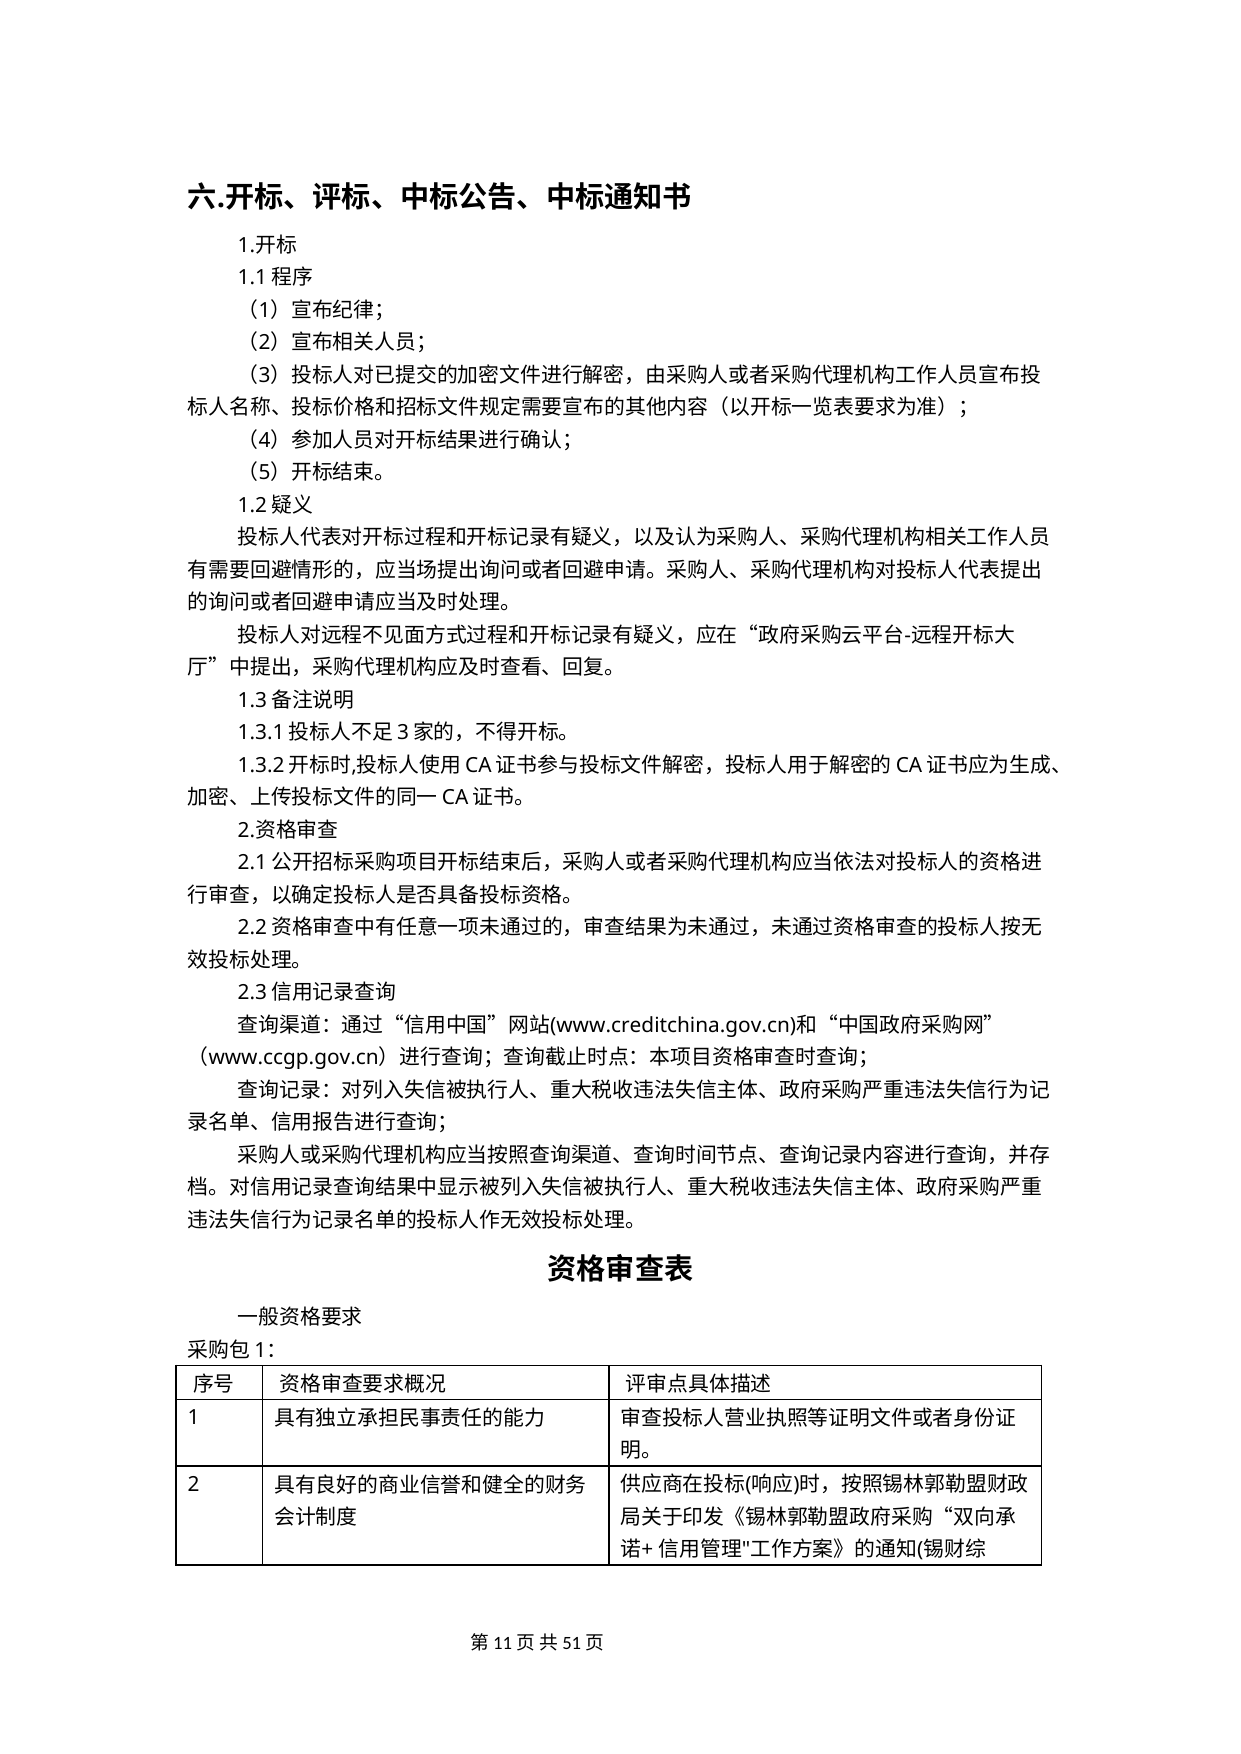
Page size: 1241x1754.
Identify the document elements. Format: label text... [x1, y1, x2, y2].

table_cell 1 [177, 1400, 262, 1465]
text （1）宣布纪律； [187, 292, 1053, 324]
text （3）投标人对已提交的加密文件进行解密，由采购人或者采购代理机构工作人员宣布投标人名称、投标价格和招标文件规定需要宣布的其他内容（以开标一览表要求为准）； [187, 357, 1053, 422]
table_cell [610, 1467, 1041, 1564]
text 采购包1： [187, 1332, 1053, 1364]
text （4）参加人员对开标结果进行确认； [187, 422, 1053, 454]
table_cell 审查投标人营业执照等证明文件或者身份证明。 [610, 1400, 1041, 1465]
text 2.1公开招标采购项目开标结束后，采购人或者采购代理机构应当依法对投标人的资格进行审查，以确定投标人是否具备投标资格。 [187, 844, 1053, 909]
table_cell 具有良好的商业信誉和健全的财务会计制度 [263, 1467, 608, 1564]
text 2.资格审查 [187, 812, 1053, 844]
table_cell 具有独立承担民事责任的能力 [263, 1400, 608, 1465]
text 投标人对远程不见面方式过程和开标记录有疑义，应在“政府采购云平台-远程开标大厅”中提出，采购代理机构应及时查看、回复。 [187, 617, 1053, 682]
text （5）开标结束。 [187, 454, 1053, 487]
text 1.3备注说明 [187, 682, 1053, 714]
text 2.2资格审查中有任意一项未通过的，审查结果为未通过，未通过资格审查的投标人按无效投标处理。 [187, 909, 1053, 974]
text 1.3.2开标时,投标人使用CA证书参与投标文件解密，投标人用于解密的CA证书应为生成、加密、上传投标文件的同一CA证书。 [187, 747, 1053, 812]
text 采购人或采购代理机构应当按照查询渠道、查询时间节点、查询记录内容进行查询，并存档。对信用记录查询结果中显示被列入失信被执行人、重大税收违法失信主体、政府采购严重违法失信行为记录名单的投标人作无效投标处理。 [187, 1137, 1053, 1234]
text 1.3.1投标人不足3家的，不得开标。 [187, 714, 1053, 747]
table_header 序号 [177, 1366, 262, 1398]
text 1.开标 [187, 227, 1053, 259]
text 六.开标、评标、中标公告、中标通知书 [187, 162, 1053, 227]
text 投标人代表对开标过程和开标记录有疑义，以及认为采购人、采购代理机构相关工作人员有需要回避情形的，应当场提出询问或者回避申请。采购人、采购代理机构对投标人代表提出的询问或者回避申请应当及时处理。 [187, 519, 1053, 617]
text 一般资格要求 [187, 1299, 1053, 1332]
text 1.2疑义 [187, 487, 1053, 519]
text （2）宣布相关人员； [187, 324, 1053, 357]
text 1.1程序 [187, 259, 1053, 292]
text 2.3信用记录查询 [187, 974, 1053, 1007]
table_header 评审点具体描述 [610, 1366, 1041, 1398]
text 查询渠道：通过“信用中国”网站(www.creditchina.gov.cn)和“中国政府采购网”（www.ccgp.gov.cn）进行查询；查询截止时点：本项目资格审查时查询； [187, 1007, 1053, 1072]
text 查询记录：对列入失信被执行人、重大税收违法失信主体、政府采购严重违法失信行为记录名单、信用报告进行查询； [187, 1072, 1053, 1137]
table_header 资格审查要求概况 [263, 1366, 608, 1398]
table_cell 2 [177, 1467, 262, 1564]
text 资格审查表 [187, 1234, 1053, 1299]
